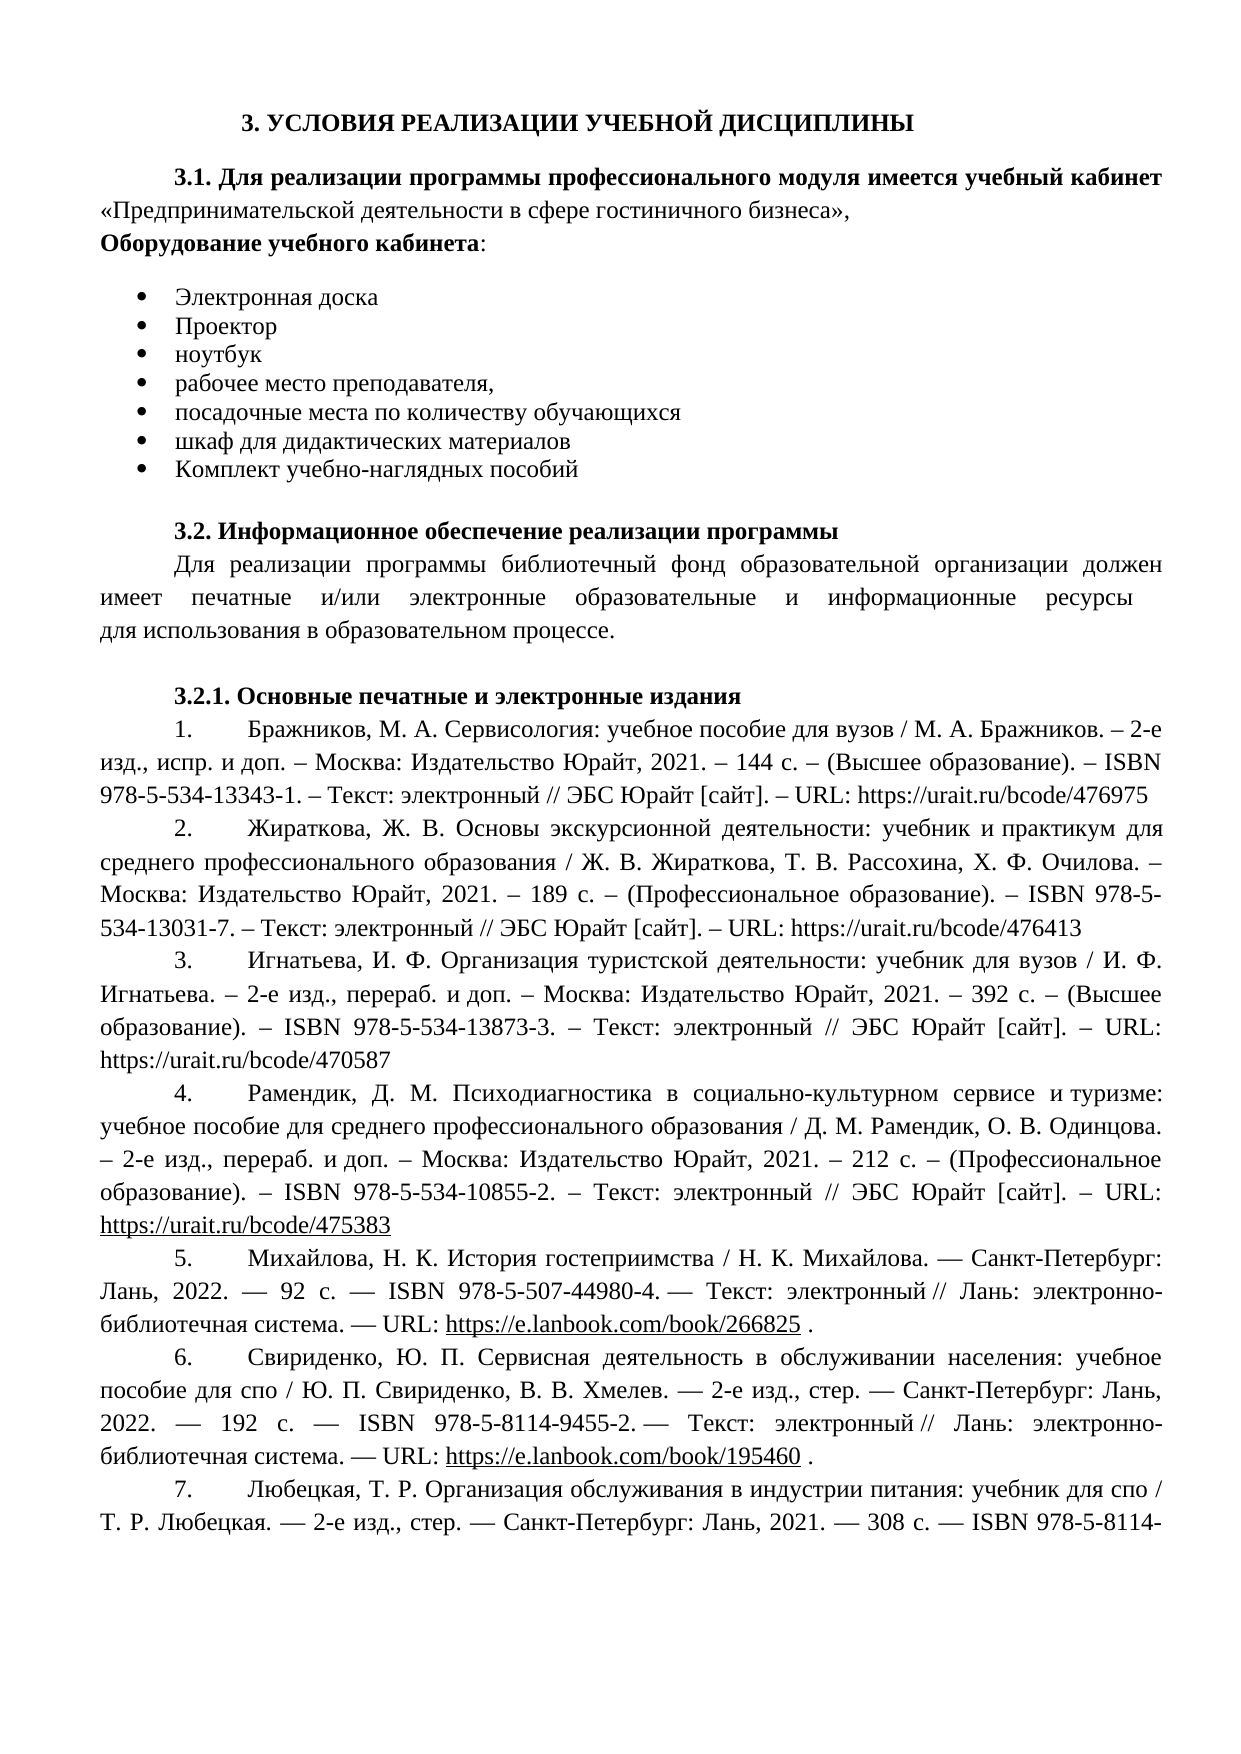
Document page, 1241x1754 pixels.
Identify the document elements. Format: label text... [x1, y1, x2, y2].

text 3.1. Для реализации программы профессионального модуля имеется учебный кабинет «Предпринимательской деятельности в сфере гостиничного бизнеса», [100, 162, 1163, 224]
list рабочее место преподавателя, [137, 368, 1163, 397]
list Электронная доска [137, 282, 1163, 311]
list ноутбук [137, 339, 1163, 368]
list посадочные места по количеству обучающихся [137, 397, 1163, 426]
text 3.2.1. Основные печатные и электронные издания [100, 681, 1163, 710]
list Бражников, М. А. Сервисология: учебное пособие для вузов / М. А. Бражников. – 2-е изд., испр. и доп. – Москва: Издательство Юрайт, 2021. – 144 с. – (Высшее образование). – ISBN 978-5-534-13343-1. – Текст: электронный // ЭБС Юрайт [сайт]. – URL: https://urait.ru/bcode/476975 [100, 714, 1163, 809]
list Проектор [137, 311, 1163, 339]
text 3.2. Информационное обеспечение реализации программы [100, 516, 1163, 545]
list Игнатьева, И. Ф. Организация туристской деятельности: учебник для вузов / И. Ф. Игнатьева. – 2-е изд., перераб. и доп. – Москва: Издательство Юрайт, 2021. – 392 с. – (Высшее образование). – ISBN 978-5-534-13873-3. – Текст: электронный // ЭБС Юрайт [сайт]. – URL: https://urait.ru/bcode/470587 [100, 946, 1163, 1073]
list Свириденко, Ю. П. Сервисная деятельность в обслуживании населения: учебное пособие для спо / Ю. П. Свириденко, В. В. Хмелев. — 2-е изд., стер. — Санкт-Петербург: Лань, 2022. — 192 с. — ISBN 978-5-8114-9455-2. — Текст: электронный // Лань: электронно-библиотечная система. — URL: https://e.lanbook.com/book/195460 . [100, 1342, 1163, 1470]
list Рамендик, Д. М. Психодиагностика в социально-культурном сервисе и туризме: учебное пособие для среднего профессионального образования / Д. М. Рамендик, О. В. Одинцова. – 2-е изд., перераб. и доп. – Москва: Издательство Юрайт, 2021. – 212 с. – (Профессиональное образование). – ISBN 978-5-534-10855-2. – Текст: электронный // ЭБС Юрайт [сайт]. – URL: https://urait.ru/bcode/475383 [100, 1078, 1163, 1238]
list шкаф для дидактических материалов [137, 426, 1163, 454]
list Комплект учебно-наглядных пособий [137, 454, 1163, 483]
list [100, 1474, 1163, 1536]
list Михайлова, Н. К. История гостеприимства / Н. К. Михайлова. — Санкт-Петербург: Лань, 2022. — 92 с. — ISBN 978-5-507-44980-4. — Текст: электронный // Лань: электронно-библиотечная система. — URL: https://e.lanbook.com/book/266825 . [100, 1243, 1163, 1338]
text Для реализации программы библиотечный фонд образовательной организации должен имеет печатные и/или электронные образовательные и информационные ресурсы для использования в образовательном процессе. [100, 549, 1163, 644]
text 3. УСЛОВИЯ РЕАЛИЗАЦИИ УЧЕБНОЙ ДИСЦИПЛИНЫ [241, 108, 1163, 137]
text Оборудование учебного кабинета: [100, 228, 1163, 257]
list Жираткова, Ж. В. Основы экскурсионной деятельности: учебник и практикум для среднего профессионального образования / Ж. В. Жираткова, Т. В. Рассохина, Х. Ф. Очилова. – Москва: Издательство Юрайт, 2021. – 189 с. – (Профессиональное образование). – ISBN 978-5-534-13031-7. – Текст: электронный // ЭБС Юрайт [сайт]. – URL: https://urait.ru/bcode/476413 [100, 813, 1163, 941]
